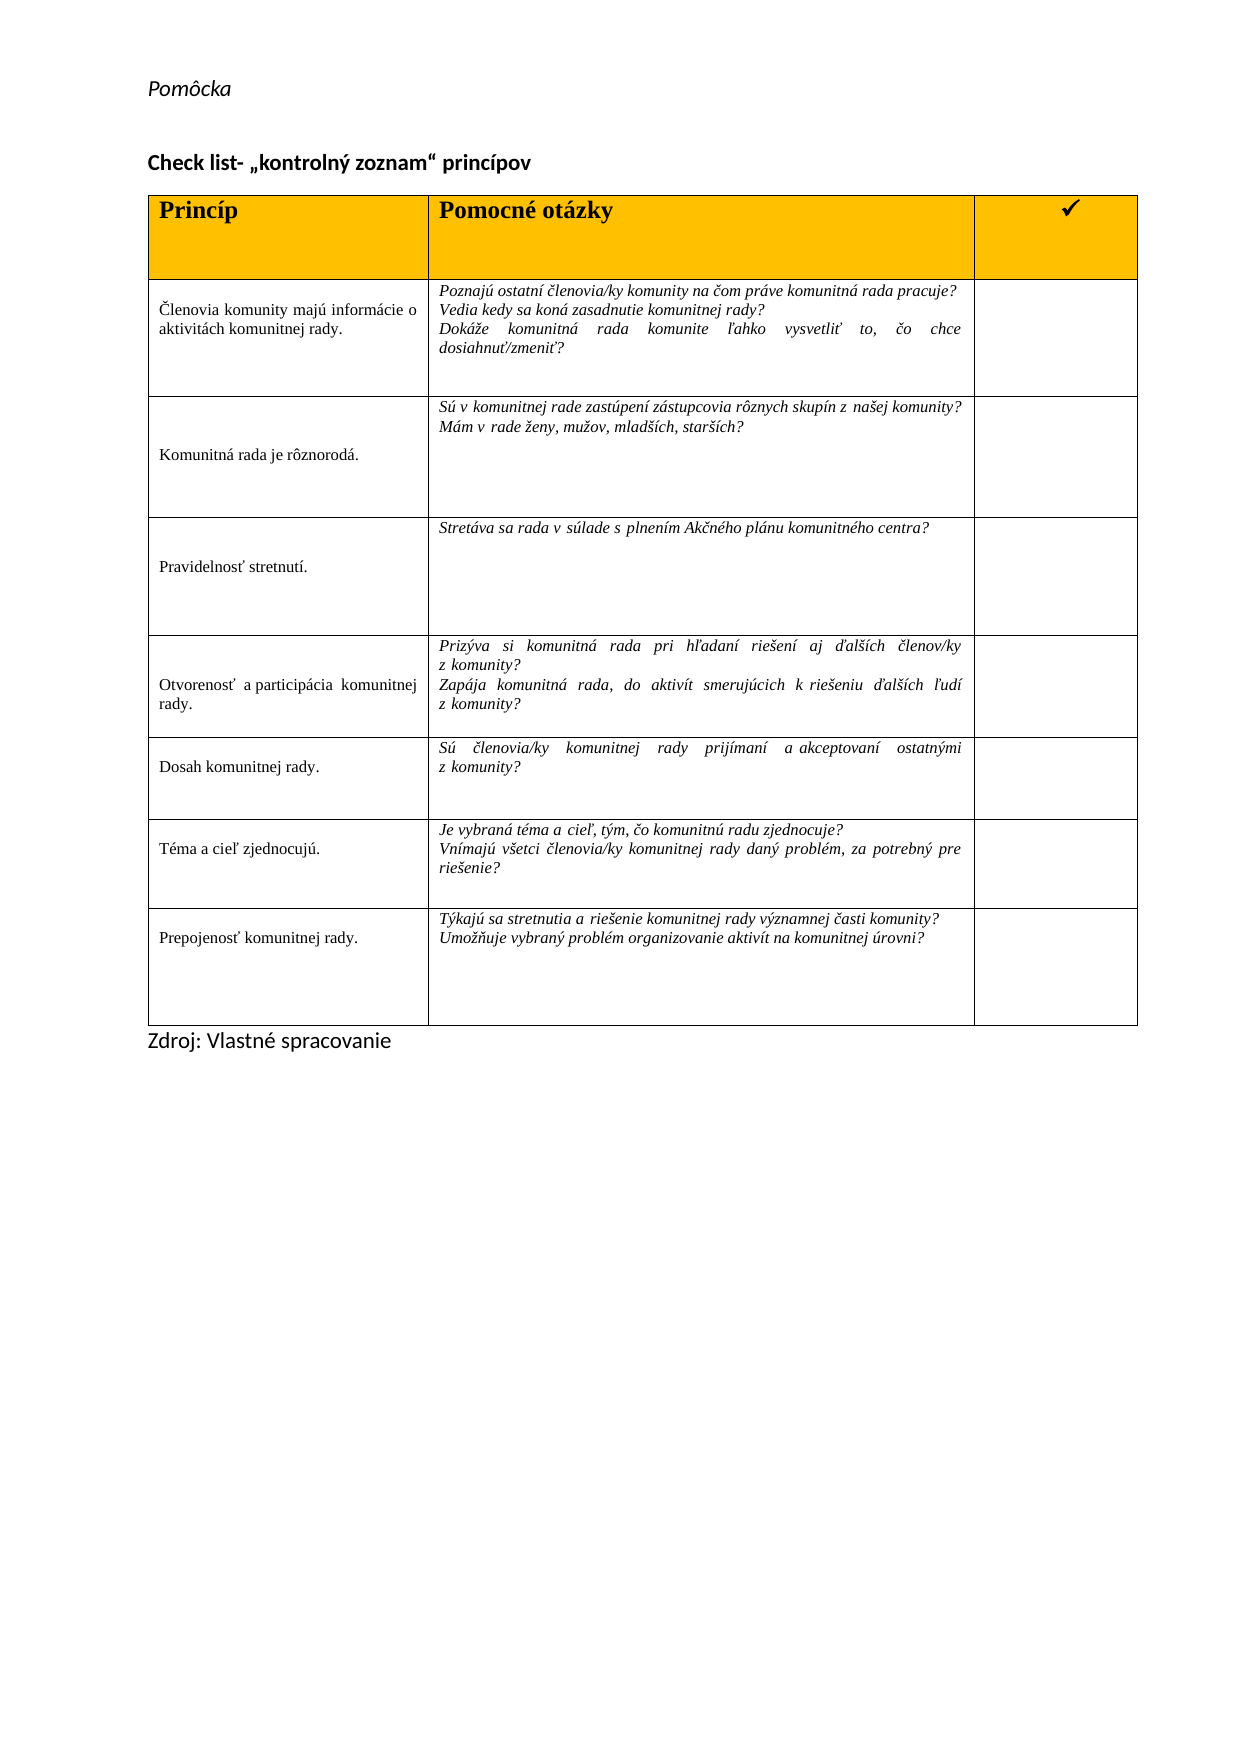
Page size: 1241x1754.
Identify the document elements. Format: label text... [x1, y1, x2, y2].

table_cell Týkajú sa stretnutia a riešenie komunitnej rady významnej časti komunity? Umožňuje vybraný problém organizovanie aktivít na komunitnej úrovni? [429, 909, 974, 1025]
table_cell [975, 909, 1137, 1025]
table_cell Stretáva sa rada v súlade s plnením Akčného plánu komunitného centra? [429, 518, 974, 635]
table_cell Dosah komunitnej rady. [149, 738, 428, 818]
text Check list- „kontrolný zoznam“ princípov [148, 148, 1093, 176]
table_cell Otvorenosť a participácia komunitnej rady. [149, 636, 428, 737]
table_cell Prizýva si komunitná rada pri hľadaní riešení aj ďalších členov/ky z komunity? Zapája komunitná rada, do aktivít smerujúcich k riešeniu ďalších ľudí z komunity? [429, 636, 974, 737]
table_cell Členovia komunity majú informácie o aktivitách komunitnej rady. [149, 280, 428, 396]
table_cell Sú v komunitnej rade zastúpení zástupcovia rôznych skupín z našej komunity? Mám v rade ženy, mužov, mladších, starších? [429, 397, 974, 517]
table_cell Je vybraná téma a cieľ, tým, čo komunitnú radu zjednocuje? Vnímajú všetci členovia/ky komunitnej rady daný problém, za potrebný pre riešenie? [429, 820, 974, 907]
table_cell Pravidelnosť stretnutí. [149, 518, 428, 635]
table_cell [975, 518, 1137, 635]
table_cell [975, 397, 1137, 517]
table_cell [975, 820, 1137, 907]
table_cell [975, 738, 1137, 818]
table_cell Téma a cieľ zjednocujú. [149, 820, 428, 907]
table_cell Sú členovia/ky komunitnej rady prijímaní a akceptovaní ostatnými z komunity? [429, 738, 974, 818]
table_cell Prepojenosť komunitnej rady. [149, 909, 428, 1025]
table_header [975, 196, 1137, 279]
table_header Pomocné otázky [429, 196, 974, 279]
table_cell Poznajú ostatní členovia/ky komunity na čom práve komunitná rada pracuje? Vedia kedy sa koná zasadnutie komunitnej rady? Dokáže komunitná rada komunite ľahko vysvetliť to, čo chce dosiahnuť/zmeniť? [429, 280, 974, 396]
text Zdroj: Vlastné spracovanie [148, 1026, 1093, 1054]
table_cell [975, 280, 1137, 396]
table_cell [975, 636, 1137, 737]
table_header Princíp [149, 196, 428, 279]
table_cell Komunitná rada je rôznorodá. [149, 397, 428, 517]
